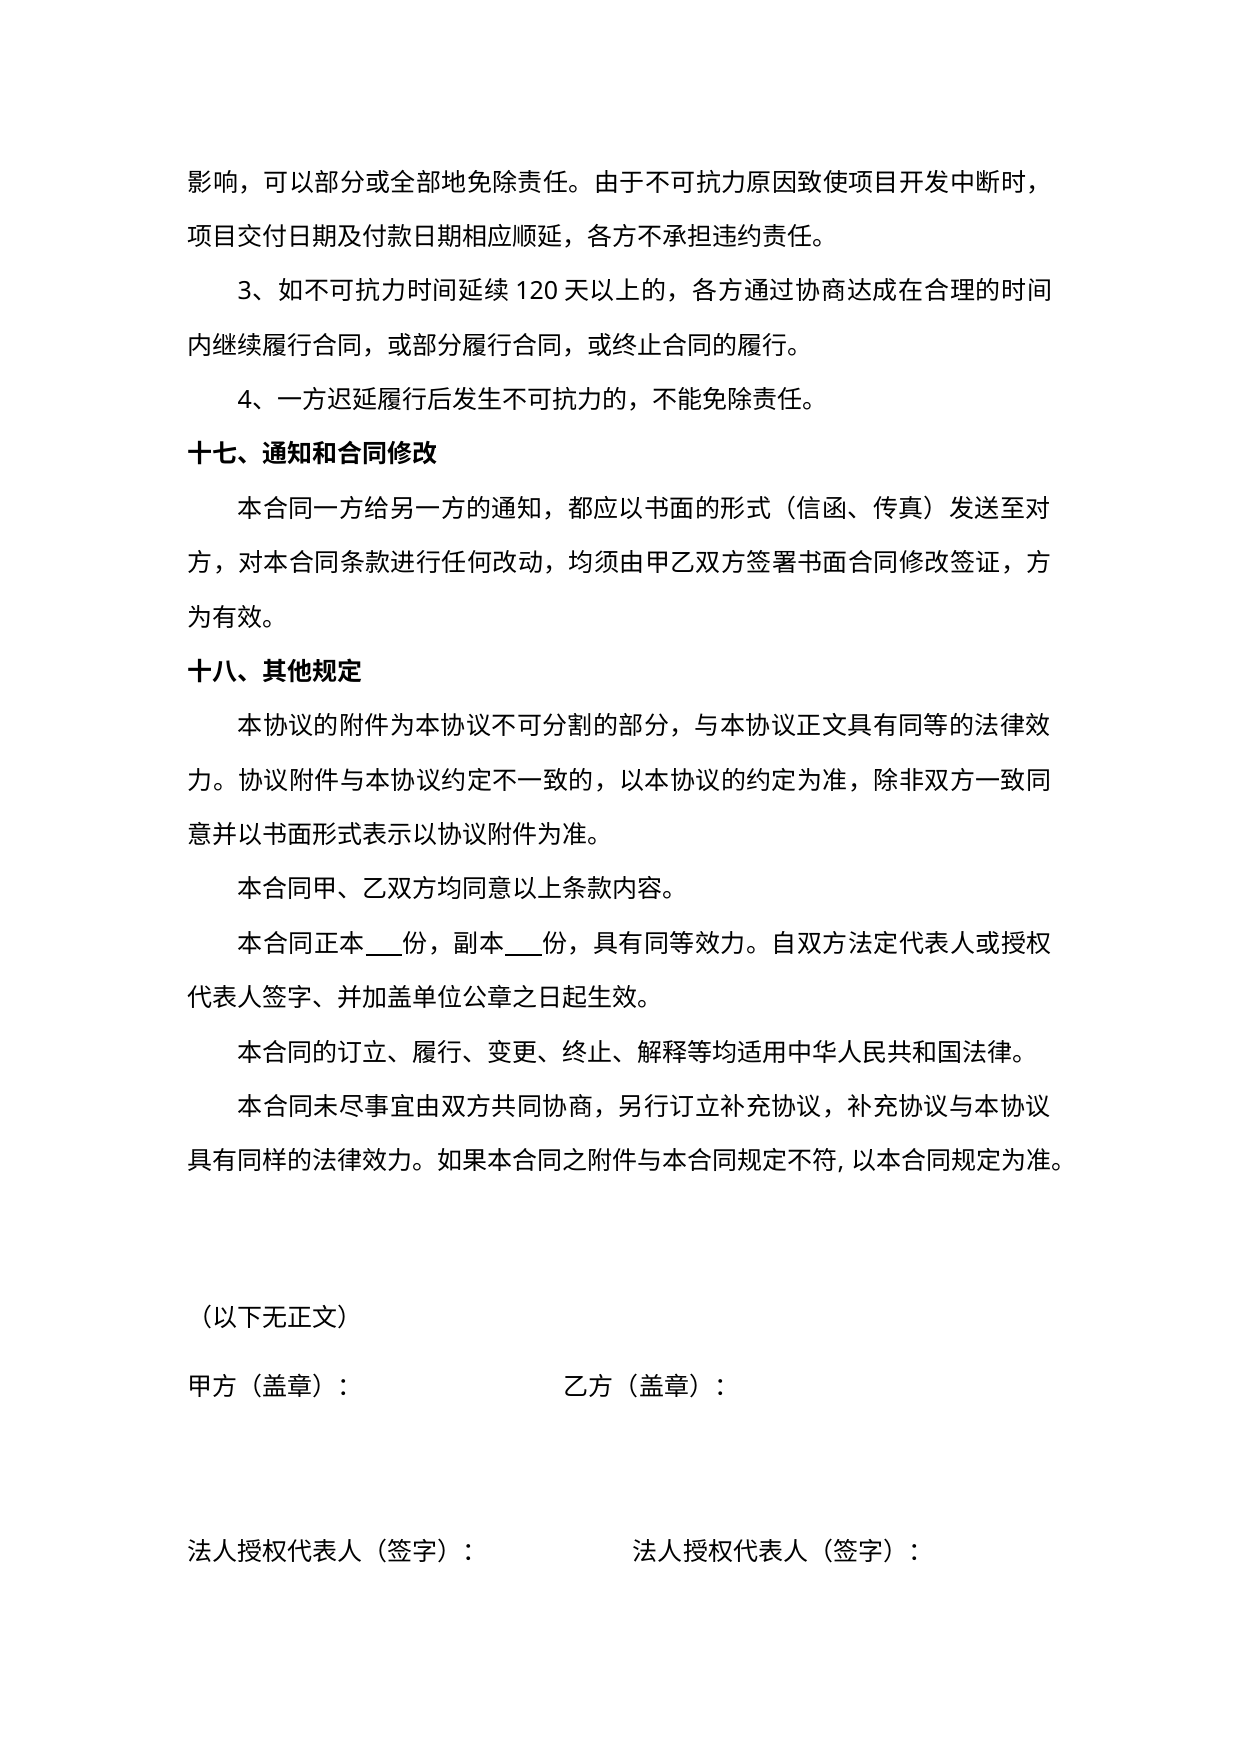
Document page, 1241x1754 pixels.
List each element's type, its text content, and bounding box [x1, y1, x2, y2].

text 本合同的订立、履行、变更、终止、解释等均适用中华人民共和国法律。 [187, 1032, 1053, 1068]
text 十八、其他规定 [187, 651, 1053, 688]
text 十七、通知和合同修改 [187, 434, 1053, 470]
text 3、如不可抗力时间延续120天以上的，各方通过协商达成在合理的时间内继续履行合同，或部分履行合同，或终止合同的履行。 [187, 271, 1053, 361]
text （以下无正文） [187, 1297, 1053, 1333]
text 本合同一方给另一方的通知，都应以书面的形式（信函、传真）发送至对方，对本合同条款进行任何改动，均须由甲乙双方签署书面合同修改签证，方为有效。 [187, 488, 1053, 633]
text 本合同甲、乙双方均同意以上条款内容。 [187, 869, 1053, 905]
text 甲方（盖章）： 乙方（盖章）： [187, 1352, 1053, 1417]
text 4、一方迟延履行后发生不可抗力的，不能免除责任。 [187, 379, 1053, 416]
text 本合同正本 份，副本 份，具有同等效力。自双方法定代表人或授权代表人签字、并加盖单位公章之日起生效。 [187, 923, 1053, 1014]
text 本合同未尽事宜由双方共同协商，另行订立补充协议，补充协议与本协议具有同样的法律效力。如果本合同之附件与本合同规定不符, 以本合同规定为准。 [187, 1086, 1053, 1177]
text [187, 162, 1053, 253]
text 法人授权代表人（签字）： 法人授权代表人（签字）： [187, 1517, 1053, 1582]
text 本协议的附件为本协议不可分割的部分，与本协议正文具有同等的法律效力。协议附件与本协议约定不一致的，以本协议的约定为准，除非双方一致同意并以书面形式表示以协议附件为准。 [187, 706, 1053, 851]
